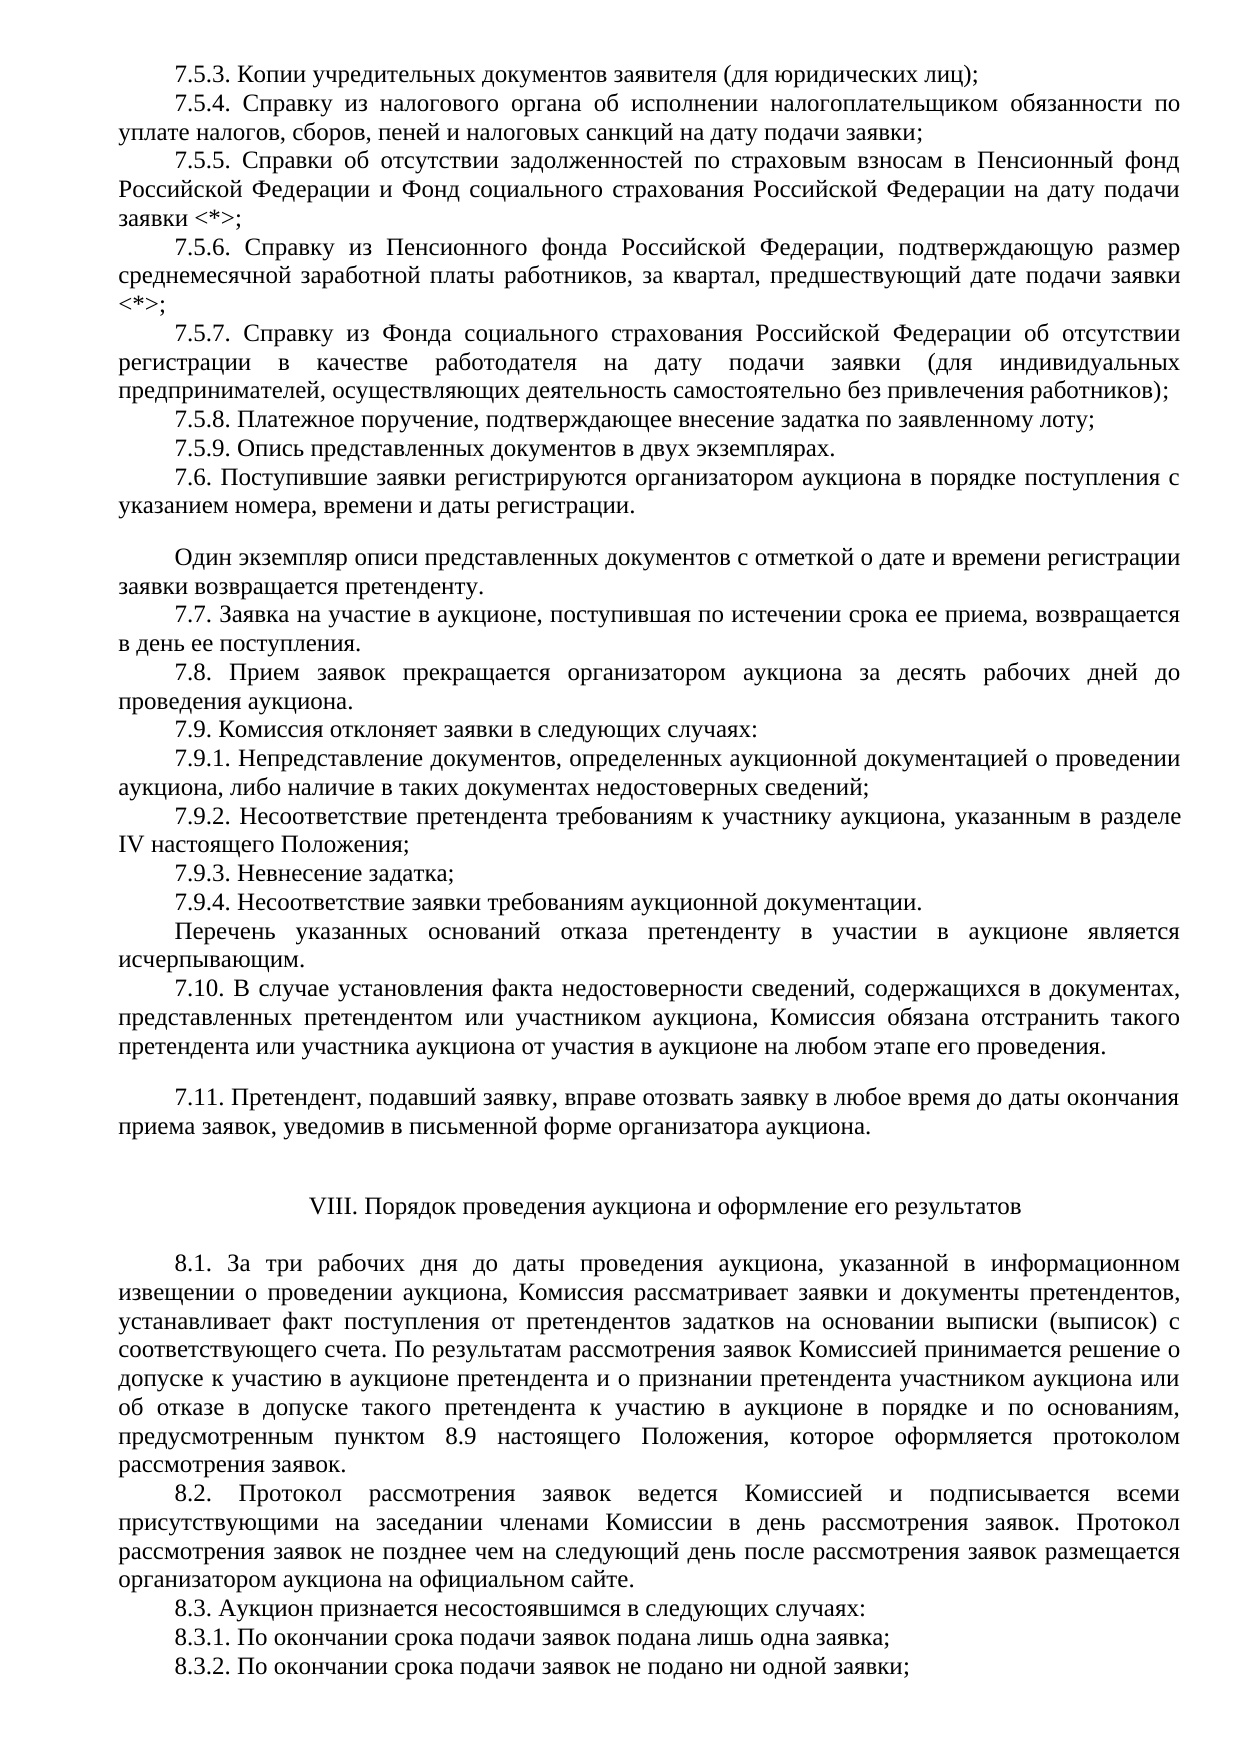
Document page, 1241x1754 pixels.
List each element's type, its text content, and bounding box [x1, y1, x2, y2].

text 7.7. Заявка на участие в аукционе, поступившая по истечении срока ее приема, возвращается в день ее поступления. [118, 599, 1181, 657]
text 7.5.6. Справку из Пенсионного фонда Российской Федерации, подтверждающую размер среднемесячной заработной платы работников, за квартал, предшествующий дате подачи заявки <*>; [118, 232, 1181, 318]
text 7.5.3. Копии учредительных документов заявителя (для юридических лиц); [118, 59, 1181, 88]
text 7.5.8. Платежное поручение, подтверждающее внесение задатка по заявленному лоту; [118, 404, 1181, 433]
text 7.8. Прием заявок прекращается организатором аукциона за десять рабочих дней до проведения аукциона. [118, 657, 1181, 714]
text 7.9.3. Невнесение задатка; [118, 858, 1181, 887]
text 8.3.2. По окончании срока подачи заявок не подано ни одной заявки; [118, 1651, 1181, 1679]
text Один экземпляр описи представленных документов с отметкой о дате и времени регистрации заявки возвращается претенденту. [118, 542, 1181, 599]
text 7.9.2. Несоответствие претендента требованиям к участнику аукциона, указанным в разделе IV настоящего Положения; [118, 801, 1181, 858]
text 7.5.4. Справку из налогового органа об исполнении налогоплательщиком обязанности по уплате налогов, сборов, пеней и налоговых санкций на дату подачи заявки; [118, 88, 1181, 145]
text 7.6. Поступившие заявки регистрируются организатором аукциона в порядке поступления с указанием номера, времени и даты регистрации. [118, 462, 1181, 519]
text 7.9.4. Несоответствие заявки требованиям аукционной документации. [118, 887, 1181, 916]
text 7.5.7. Справку из Фонда социального страхования Российской Федерации об отсутствии регистрации в качестве работодателя на дату подачи заявки (для индивидуальных предпринимателей, осуществляющих деятельность самостоятельно без привлечения работников); [118, 318, 1181, 404]
text VIII. Порядок проведения аукциона и оформление его результатов [118, 1191, 1181, 1219]
text 8.3. Аукцион признается несостоявшимся в следующих случаях: [118, 1593, 1181, 1622]
text 7.9. Комиссия отклоняет заявки в следующих случаях: [118, 714, 1181, 743]
text 7.5.5. Справки об отсутствии задолженностей по страховым взносам в Пенсионный фонд Российской Федерации и Фонд социального страхования Российской Федерации на дату подачи заявки <*>; [118, 145, 1181, 232]
text 7.9.1. Непредставление документов, определенных аукционной документацией о проведении аукциона, либо наличие в таких документах недостоверных сведений; [118, 743, 1181, 801]
text Перечень указанных оснований отказа претенденту в участии в аукционе является исчерпывающим. [118, 916, 1181, 973]
text 8.1. За три рабочих дня до даты проведения аукциона, указанной в информационном извещении о проведении аукциона, Комиссия рассматривает заявки и документы претендентов, устанавливает факт поступления от претендентов задатков на основании выписки (выписок) с соответствующего счета. По результатам рассмотрения заявок Комиссией принимается решение о допуске к участию в аукционе претендента и о признании претендента участником аукциона или об отказе в допуске такого претендента к участию в аукционе в порядке и по основаниям, предусмотренным пунктом 8.9 настоящего Положения, которое оформляется протоколом рассмотрения заявок. [118, 1248, 1181, 1478]
text 8.2. Протокол рассмотрения заявок ведется Комиссией и подписывается всеми присутствующими на заседании членами Комиссии в день рассмотрения заявок. Протокол рассмотрения заявок не позднее чем на следующий день после рассмотрения заявок размещается организатором аукциона на официальном сайте. [118, 1478, 1181, 1593]
text 7.10. В случае установления факта недостоверности сведений, содержащихся в документах, представленных претендентом или участником аукциона, Комиссия обязана отстранить такого претендента или участника аукциона от участия в аукционе на любом этапе его проведения. [118, 973, 1181, 1059]
text 8.3.1. По окончании срока подачи заявок подана лишь одна заявка; [118, 1622, 1181, 1651]
text 7.11. Претендент, подавший заявку, вправе отозвать заявку в любое время до даты окончания приема заявок, уведомив в письменной форме организатора аукциона. [118, 1082, 1181, 1140]
text 7.5.9. Опись представленных документов в двух экземплярах. [118, 433, 1181, 462]
